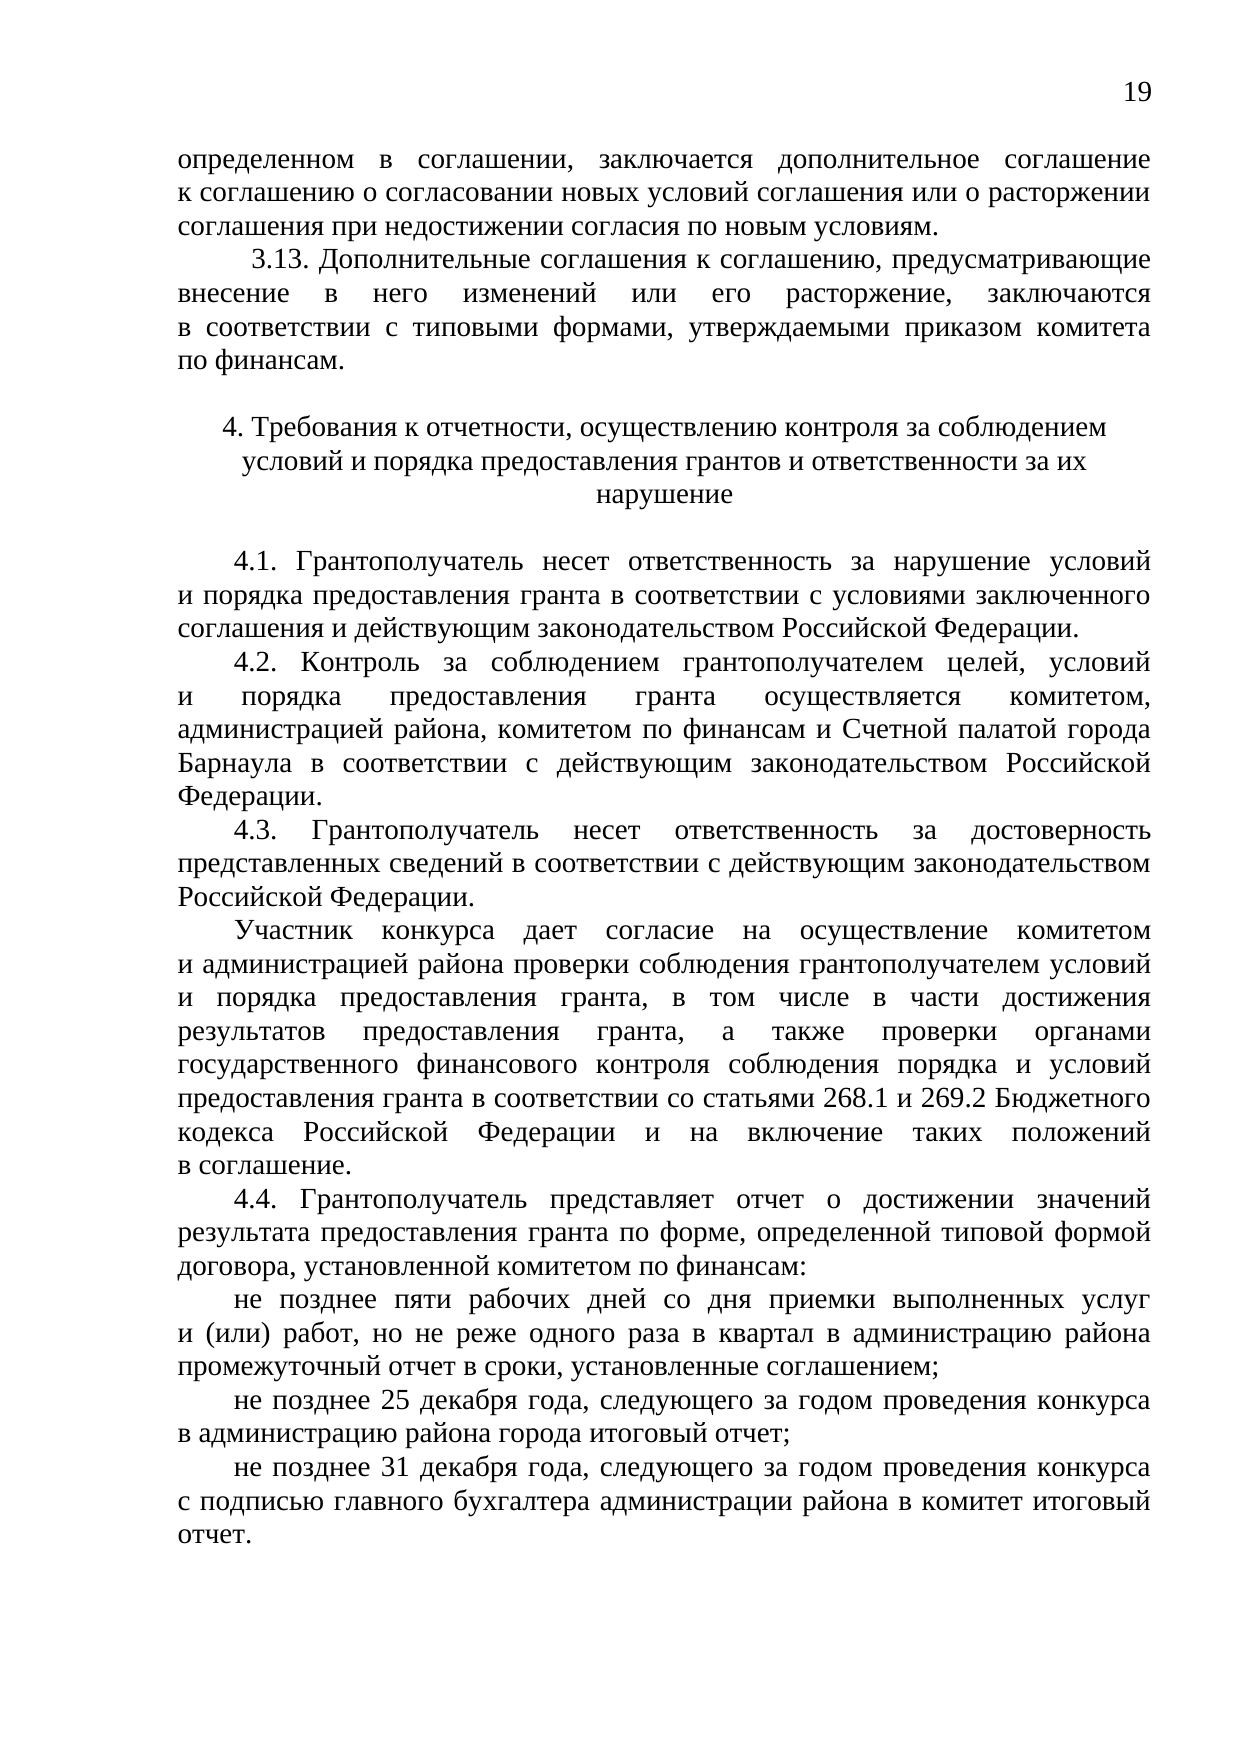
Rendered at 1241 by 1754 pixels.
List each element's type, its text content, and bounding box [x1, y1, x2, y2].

text 4. Требования к отчетности, осуществлению контроля за соблюдением условий и порядка предоставления грантов и ответственности за их нарушение [177, 409, 1152, 510]
text 3.13. Дополнительные соглашения к соглашению, предусматривающие внесение в него изменений или его расторжение, заключаются в соответствии с типовыми формами, утверждаемыми приказом комитета по финансам. [177, 242, 1152, 376]
text 4.3. Грантополучатель несет ответственность за достоверность представленных сведений в соответствии с действующим законодательством Российской Федерации. [177, 812, 1152, 912]
text 4.2. Контроль за соблюдением грантополучателем целей, условий и порядка предоставления гранта осуществляется комитетом, администрацией района, комитетом по финансам и Счетной палатой города Барнаула в соответствии с действующим законодательством Российской Федерации. [177, 644, 1152, 812]
text не позднее пяти рабочих дней со дня приемки выполненных услуг и (или) работ, но не реже одного раза в квартал в администрацию района промежуточный отчет в сроки, установленные соглашением; [177, 1281, 1152, 1382]
text не позднее 31 декабря года, следующего за годом проведения конкурса с подписью главного бухгалтера администрации района в комитет итоговый отчет. [177, 1449, 1152, 1550]
text 4.4. Грантополучатель представляет отчет о достижении значений результата предоставления гранта по форме, определенной типовой формой договора, установленной комитетом по финансам: [177, 1181, 1152, 1281]
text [177, 141, 1152, 242]
text Участник конкурса дает согласие на осуществление комитетом и администрацией района проверки соблюдения грантополучателем условий и порядка предоставления гранта, в том числе в части достижения результатов предоставления гранта, а также проверки органами государственного финансового контроля соблюдения порядка и условий предоставления гранта в соответствии со статьями 268.1 и 269.2 Бюджетного кодекса Российской Федерации и на включение таких положений в соглашение. [177, 912, 1152, 1181]
text не позднее 25 декабря года, следующего за годом проведения конкурса в администрацию района города итоговый отчет; [177, 1382, 1152, 1449]
text 4.1. Грантополучатель несет ответственность за нарушение условий и порядка предоставления гранта в соответствии с условиями заключенного соглашения и действующим законодательством Российской Федерации. [177, 543, 1152, 644]
